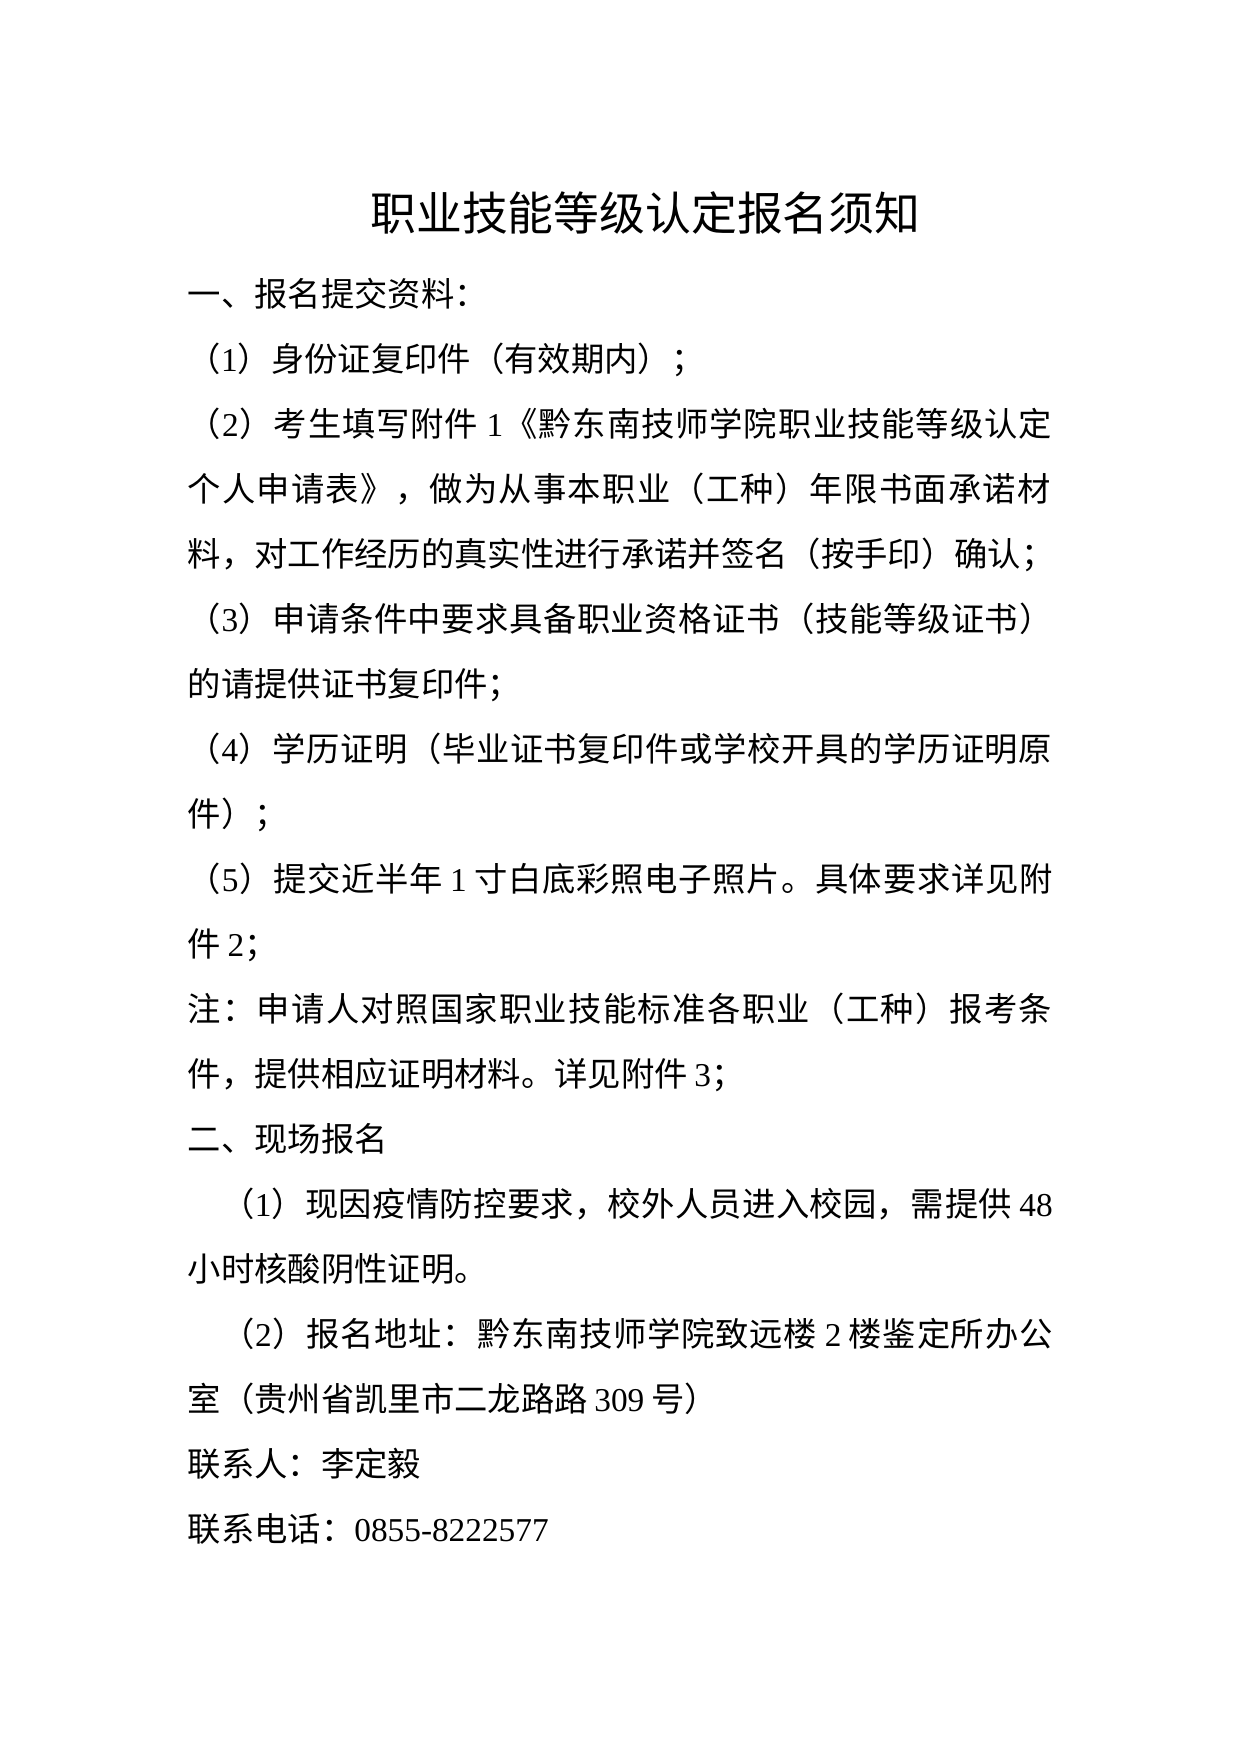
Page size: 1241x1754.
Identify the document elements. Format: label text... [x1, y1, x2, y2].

text 联系人：李定毅 [187, 1429, 1053, 1494]
text （2）考生填写附件1《黔东南技师学院职业技能等级认定个人申请表》，做为从事本职业（工种）年限书面承诺材料，对工作经历的真实性进行承诺并签名（按手印）确认； [187, 389, 1053, 584]
text （2）报名地址：黔东南技师学院致远楼2楼鉴定所办公室（贵州省凯里市二龙路路309号） [187, 1299, 1053, 1429]
text 职业技能等级认定报名须知 [237, 162, 1053, 259]
text （4）学历证明（毕业证书复印件或学校开具的学历证明原件）； [187, 714, 1053, 844]
text 一、报名提交资料： [187, 259, 1053, 324]
text （1）现因疫情防控要求，校外人员进入校园，需提供48小时核酸阴性证明。 [187, 1169, 1053, 1299]
text （1）身份证复印件（有效期内）； [187, 324, 1053, 389]
text 注：申请人对照国家职业技能标准各职业（工种）报考条件，提供相应证明材料。详见附件3； [187, 974, 1053, 1104]
text （3）申请条件中要求具备职业资格证书（技能等级证书）的请提供证书复印件； [187, 584, 1053, 714]
text 联系电话：0855-8222577 [187, 1494, 1053, 1559]
text 二、现场报名 [187, 1104, 1053, 1169]
text （5）提交近半年1寸白底彩照电子照片。具体要求详见附件2； [187, 844, 1053, 974]
